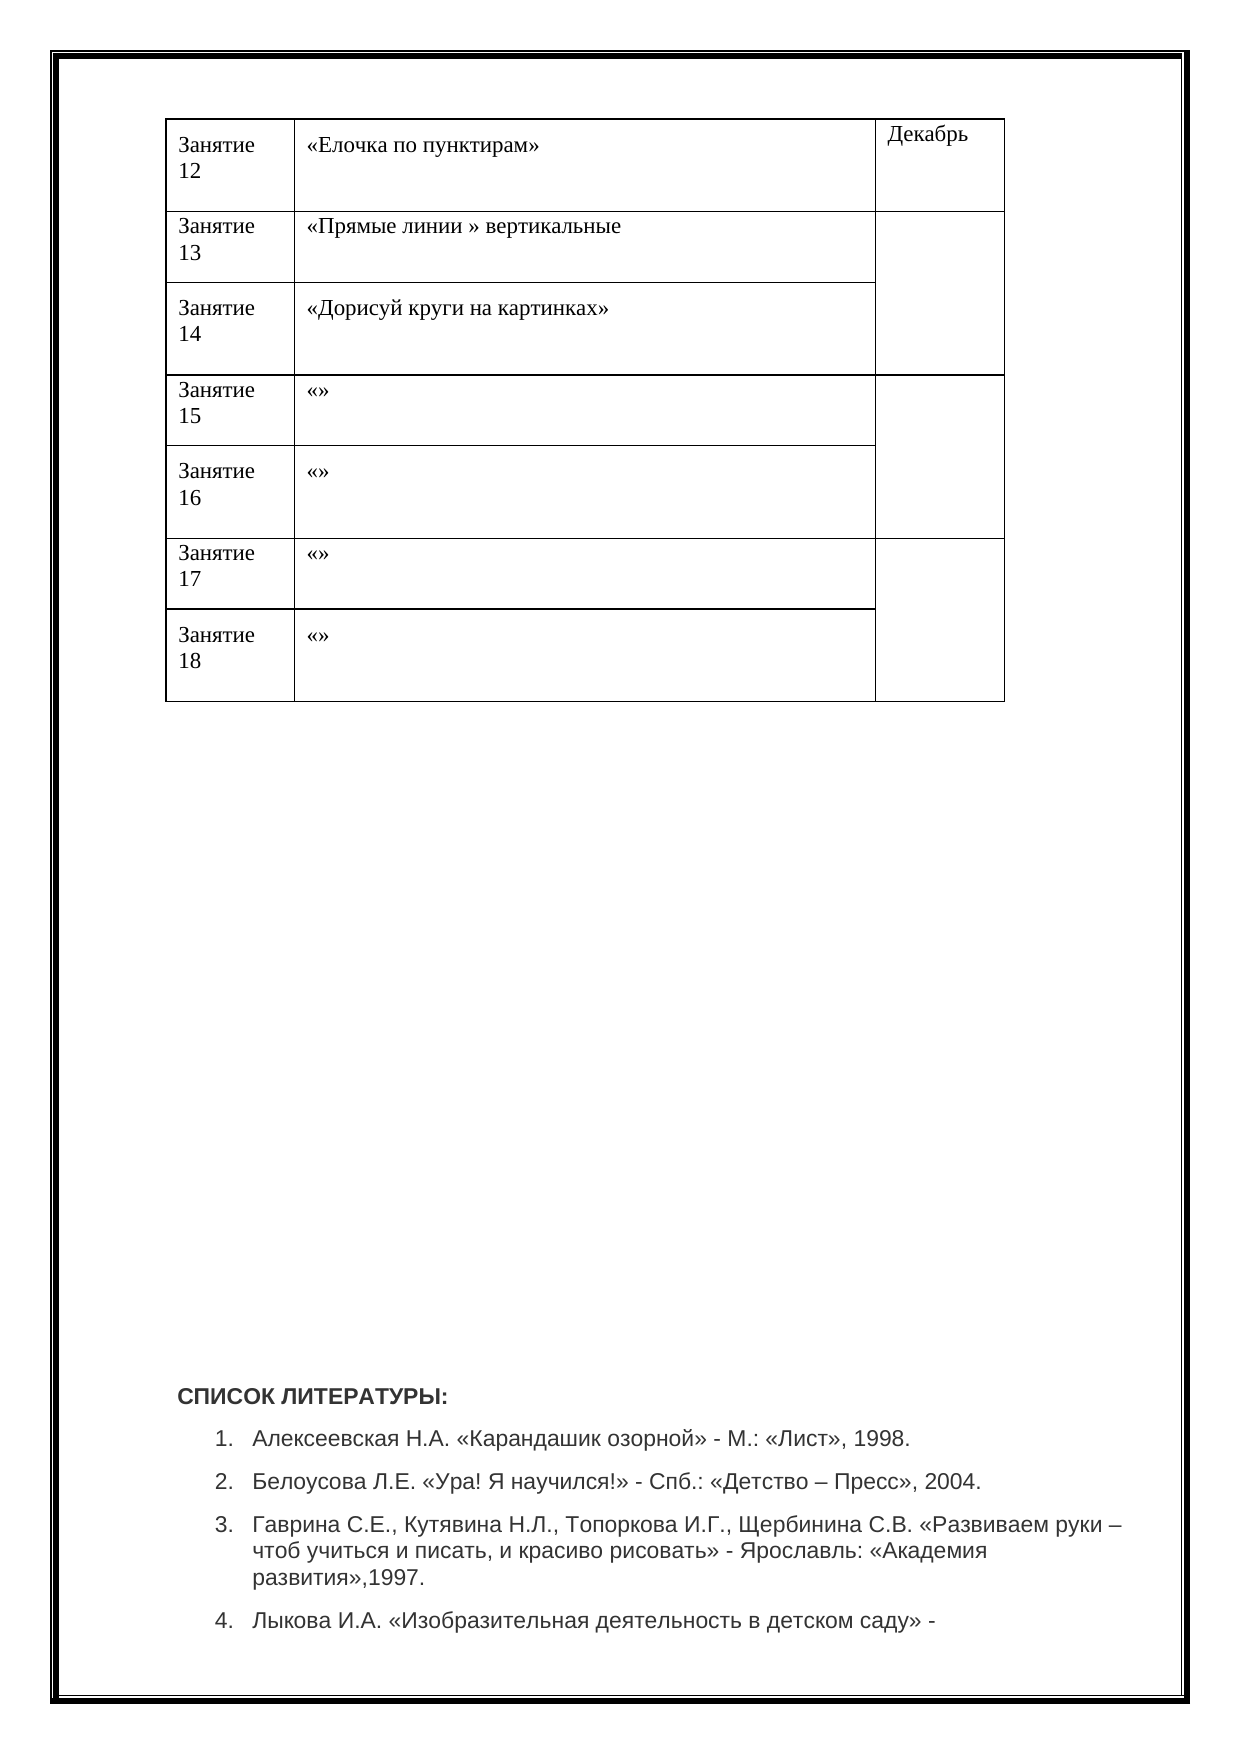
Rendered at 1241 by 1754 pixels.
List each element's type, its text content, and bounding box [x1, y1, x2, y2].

table_cell [876, 212, 1004, 374]
table_cell Занятие 17 [167, 539, 294, 608]
table_cell «» [295, 446, 875, 537]
table_cell «Елочка по пунктирам» [295, 120, 875, 211]
list Алексеевская Н.А. «Карандашик озорной» - М.: «Лист», 1998. [214, 1425, 1152, 1452]
text СПИСОК ЛИТЕРАТУРЫ: [177, 1383, 1152, 1409]
table_cell Занятие 14 [167, 283, 294, 374]
list Гаврина С.Е., Кутявина Н.Л., Топоркова И.Г., Щербинина С.В. «Развиваем руки – чтоб учиться и писать, и красиво рисовать» - Ярославль: «Академия развития»,1997. [214, 1511, 1152, 1590]
table_cell [876, 376, 1004, 537]
table_cell «» [295, 539, 875, 608]
table_cell Декабрь [876, 120, 1004, 211]
table_cell Занятие 13 [167, 212, 294, 281]
table_cell Занятие 16 [167, 446, 294, 537]
list Лыкова И.А. «Изобразительная деятельность в детском саду» - [214, 1607, 1152, 1633]
table_cell Занятие 15 [167, 376, 294, 445]
list Белоусова Л.Е. «Ура! Я научился!» - Спб.: «Детство – Пресс», 2004. [214, 1468, 1152, 1494]
table_cell [876, 539, 1004, 701]
table_cell «Прямые линии » вертикальные [295, 212, 875, 281]
table_cell Занятие 12 [167, 120, 294, 211]
table_cell «» [295, 376, 875, 445]
table_cell «Дорисуй круги на картинках» [295, 283, 875, 374]
table_cell «» [295, 610, 875, 701]
table_cell Занятие 18 [167, 610, 294, 701]
